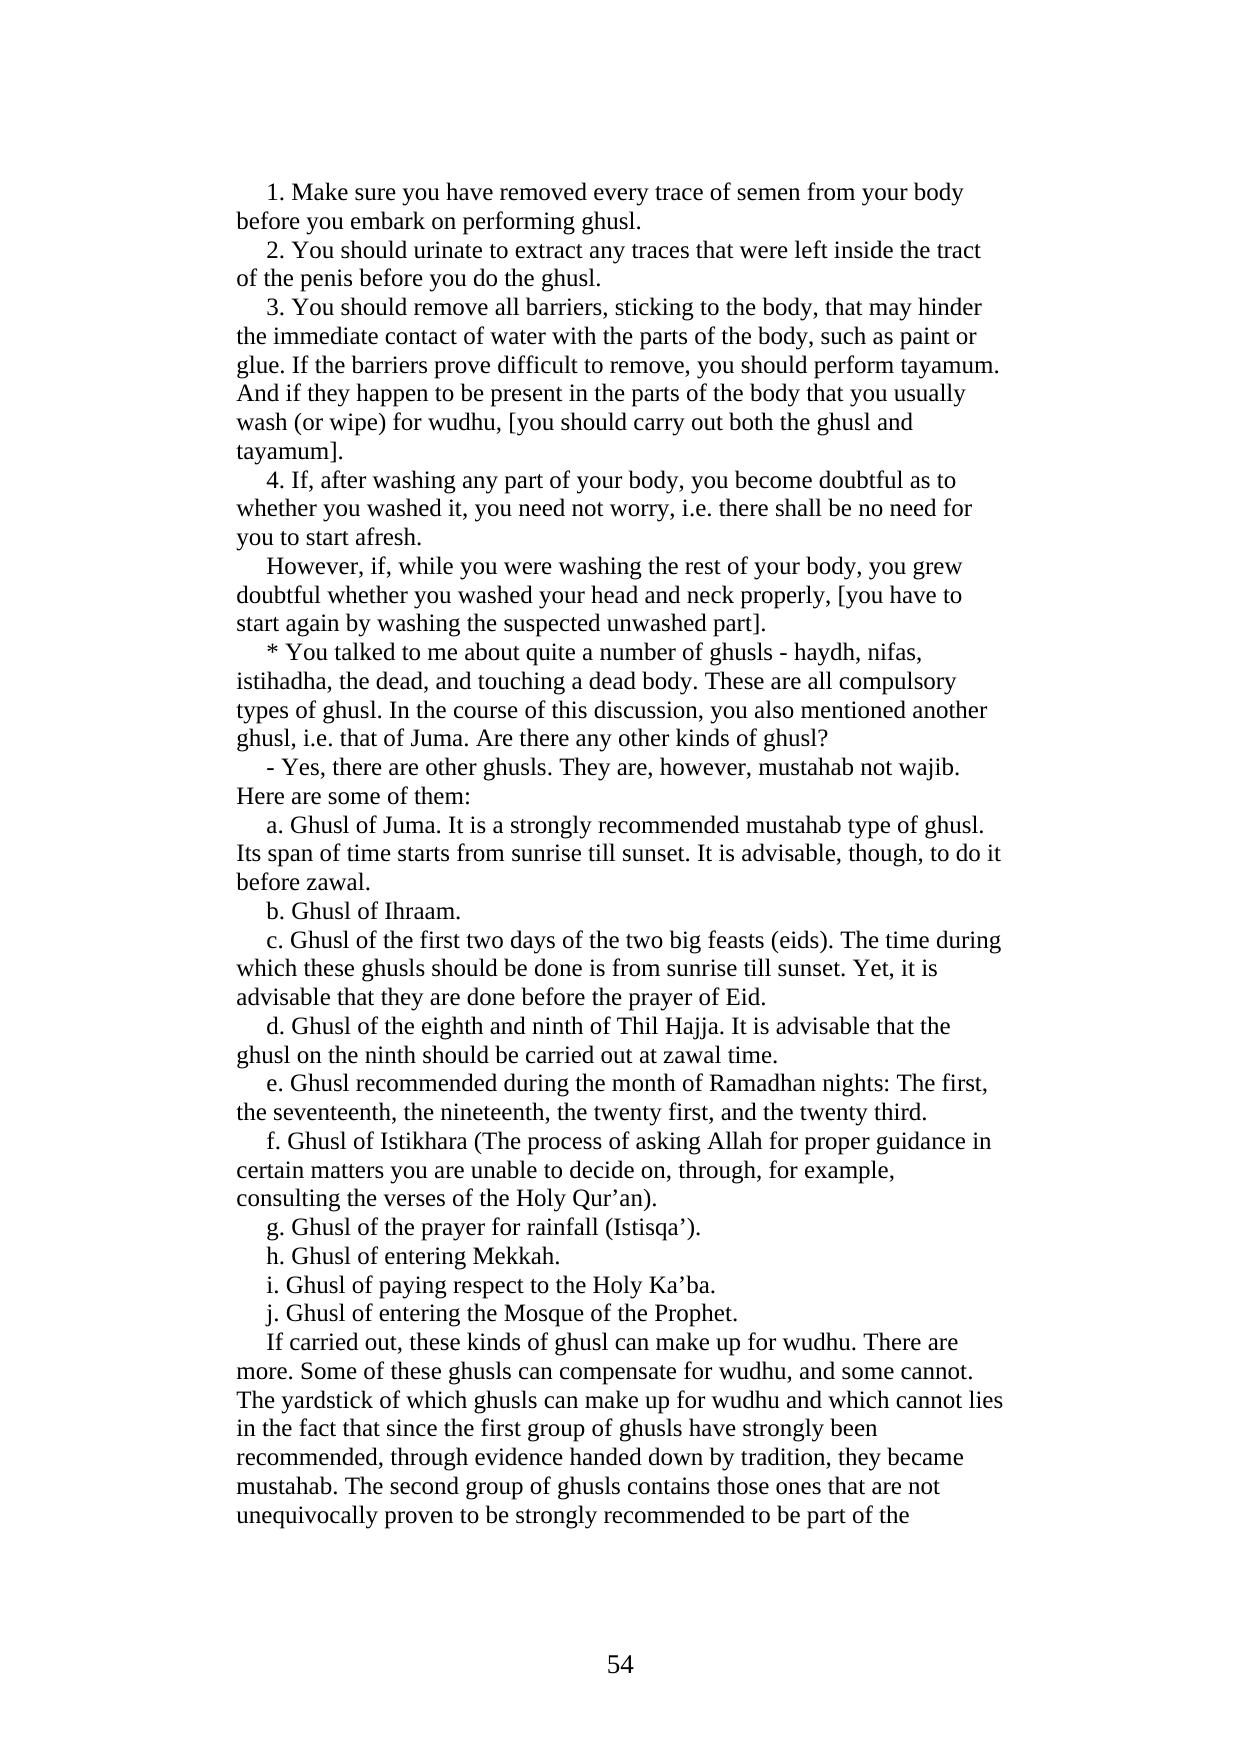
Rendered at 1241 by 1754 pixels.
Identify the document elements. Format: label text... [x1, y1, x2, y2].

text h. Ghusl of entering Mekkah. [236, 1241, 1004, 1270]
text e. Ghusl recommended during the month of Ramadhan nights: The first, the seventeenth, the nineteenth, the twenty first, and the twenty third. [236, 1068, 1004, 1126]
text However, if, while you were washing the rest of your body, you grew doubtful whether you washed your head and neck properly, [you have to start again by washing the suspected unwashed part]. [236, 551, 1004, 637]
text c. Ghusl of the first two days of the two big feasts (eids). The time during which these ghusls should be done is from sunrise till sunset. Yet, it is advisable that they are done before the prayer of Eid. [236, 925, 1004, 1011]
text a. Ghusl of Juma. It is a strongly recommended mustahab type of ghusl. Its span of time starts from sunrise till sunset. It is advisable, though, to do it before zawal. [236, 810, 1004, 896]
text j. Ghusl of entering the Mosque of the Prophet. [236, 1298, 1004, 1327]
text - Yes, there are other ghusls. They are, however, mustahab not wajib. Here are some of them: [236, 752, 1004, 810]
text f. Ghusl of Istikhara (The process of asking Allah for proper guidance in certain matters you are unable to decide on, through, for example, consulting the verses of the Holy Qur’an). [236, 1126, 1004, 1212]
text 3. You should remove all barriers, sticking to the body, that may hinder the immediate contact of water with the parts of the body, such as paint or glue. If the barriers prove difficult to remove, you should perform tayamum. And if they happen to be present in the parts of the body that you usually wash (or wipe) for wudhu, [you should carry out both the ghusl and tayamum]. [236, 292, 1004, 465]
text g. Ghusl of the prayer for rainfall (Istisqa’). [236, 1212, 1004, 1241]
text * You talked to me about quite a number of ghusls - haydh, nifas, istihadha, the dead, and touching a dead body. These are all compulsory types of ghusl. In the course of this discussion, you also mentioned another ghusl, i.e. that of Juma. Are there any other kinds of ghusl? [236, 637, 1004, 752]
text b. Ghusl of Ihraam. [236, 896, 1004, 925]
text 1. Make sure you have removed every trace of semen from your body before you embark on performing ghusl. [236, 177, 1004, 235]
text 2. You should urinate to extract any traces that were left inside the tract of the penis before you do the ghusl. [236, 235, 1004, 292]
text 4. If, after washing any part of your body, you become doubtful as to whether you washed it, you need not worry, i.e. there shall be no need for you to start afresh. [236, 465, 1004, 551]
text d. Ghusl of the eighth and ninth of Thil Hajja. It is advisable that the ghusl on the ninth should be carried out at zawal time. [236, 1011, 1004, 1068]
text i. Ghusl of paying respect to the Holy Ka’ba. [236, 1270, 1004, 1298]
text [236, 1327, 1004, 1528]
